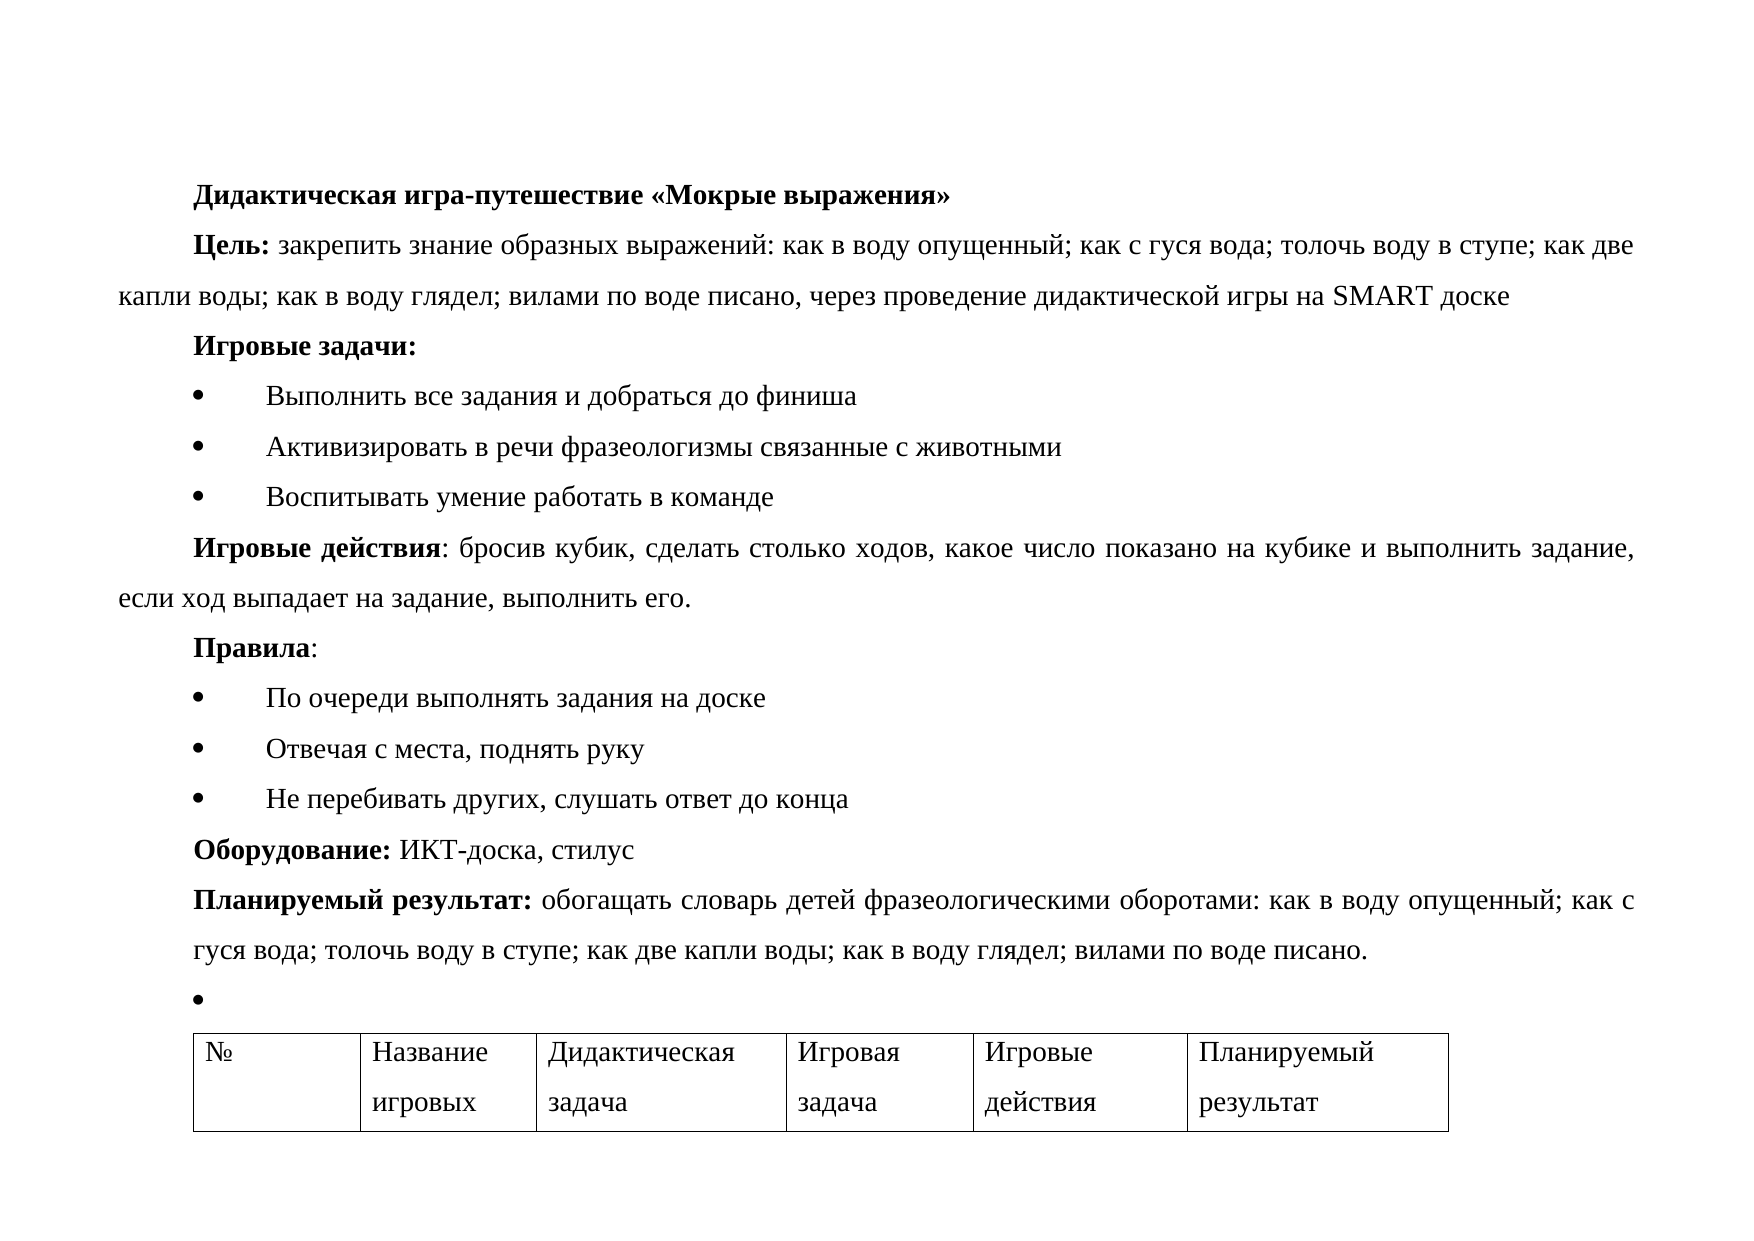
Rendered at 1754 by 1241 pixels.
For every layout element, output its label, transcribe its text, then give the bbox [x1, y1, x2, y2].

list Не перебивать других, слушать ответ до конца [118, 781, 1636, 815]
list По очереди выполнять задания на доске [118, 681, 1636, 714]
table_header № [194, 1034, 360, 1131]
table_header Игровые действия [974, 1034, 1187, 1131]
text Цель: закрепить знание образных выражений: как в воду опущенный; как с гуся вода; толочь воду в ступе; как две капли воды; как в воду глядел; вилами по воде писано, через проведение дидактической игры на SMART доске [118, 227, 1636, 311]
text Оборудование: ИКТ-доска, стилус [193, 832, 1636, 865]
text Правила: [118, 630, 1636, 664]
table_header Игровая задача [787, 1034, 973, 1131]
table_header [537, 1034, 786, 1131]
list Выполнить все задания и добраться до финиша [118, 378, 1636, 412]
list Отвечая с места, поднять руку [118, 731, 1636, 765]
text Игровые действия: бросив кубик, сделать столько ходов, какое число показано на кубике и выполнить задание, если ход выпадает на задание, выполнить его. [118, 530, 1636, 613]
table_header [1188, 1034, 1448, 1131]
text Планируемый результат: обогащать словарь детей фразеологическими оборотами: как в воду опущенный; как с гуся вода; толочь воду в ступе; как две капли воды; как в воду глядел; вилами по воде писано. [193, 882, 1636, 966]
list Воспитывать умение работать в команде [118, 479, 1636, 513]
text Игровые задачи: [118, 328, 1636, 362]
text Дидактическая игра-путешествие «Мокрые выражения» [118, 177, 1636, 211]
list Активизировать в речи фразеологизмы связанные с животными [118, 429, 1636, 462]
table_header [361, 1034, 536, 1131]
